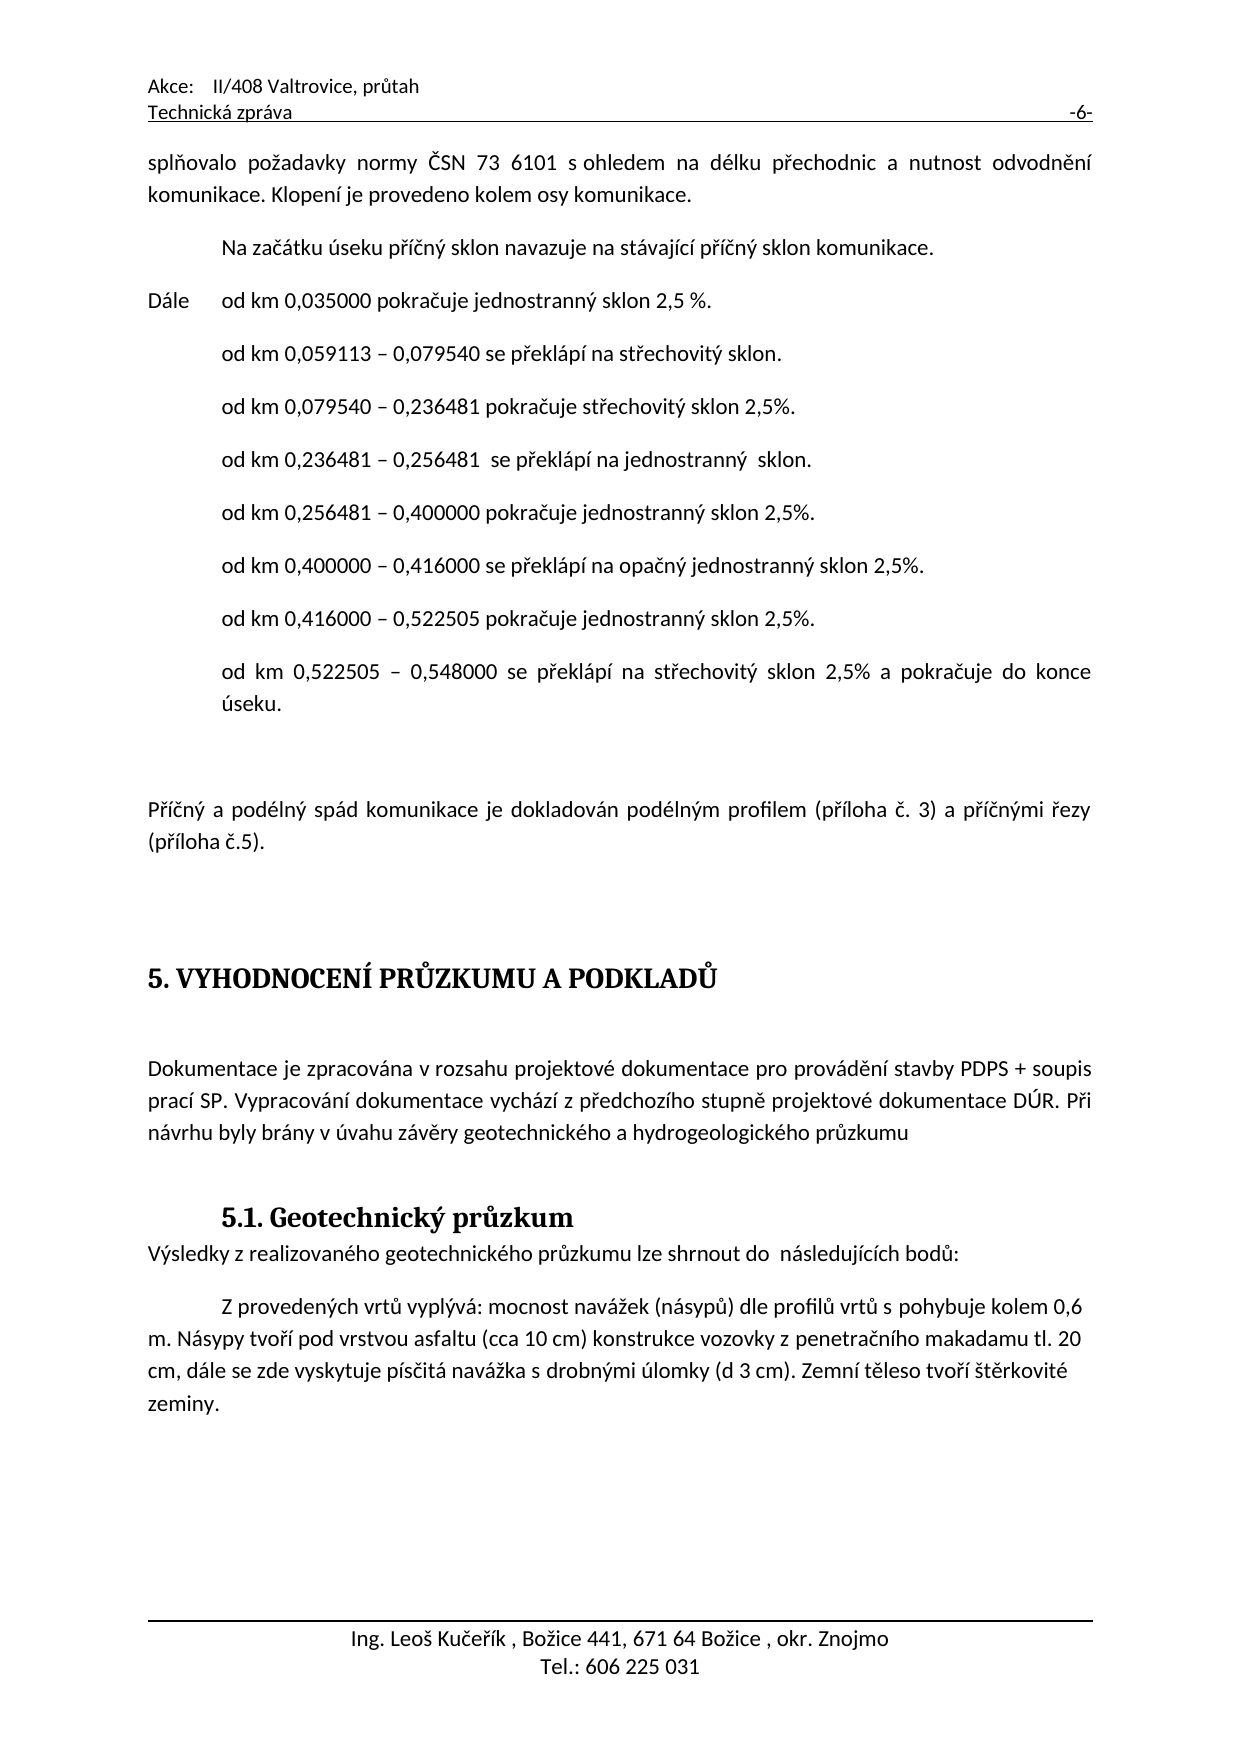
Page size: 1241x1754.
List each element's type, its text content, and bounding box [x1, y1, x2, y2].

text Z provedených vrtů vyplývá: mocnost navážek (násypů) dle profilů vrtů s pohybuje kolem 0,6 m. Násypy tvoří pod vrstvou asfaltu (cca 10 cm) konstrukce vozovky z penetračního makadamu tl. 20 cm, dále se zde vyskytuje písčitá navážka s drobnými úlomky (d 3 cm). Zemní těleso tvoří štěrkovité zeminy. [148, 1292, 1093, 1417]
text od km 0,416000 – 0,522505 pokračuje jednostranný sklon 2,5%. [148, 604, 1093, 632]
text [148, 148, 1093, 208]
text od km 0,522505 – 0,548000 se překlápí na střechovitý sklon 2,5% a pokračuje do konce úseku. [221, 657, 1093, 717]
text od km 0,079540 – 0,236481 pokračuje střechovitý sklon 2,5%. [148, 392, 1093, 420]
text Dokumentace je zpracována v rozsahu projektové dokumentace pro provádění stavby PDPS + soupis prací SP. Vypracování dokumentace vychází z předchozího stupně projektové dokumentace DÚR. Při návrhu byly brány v úvahu závěry geotechnického a hydrogeologického průzkumu [148, 1054, 1093, 1147]
text od km 0,236481 – 0,256481 se překlápí na jednostranný sklon. [148, 445, 1093, 473]
text Na začátku úseku příčný sklon navazuje na stávající příčný sklon komunikace. [148, 233, 1093, 261]
subtitle 5. VYHODNOCENÍ PRŮZKUMU A PODKLADŮ [148, 963, 1093, 996]
text Dále od km 0,035000 pokračuje jednostranný sklon 2,5 %. [148, 286, 1093, 314]
text od km 0,059113 – 0,079540 se překlápí na střechovitý sklon. [148, 339, 1093, 367]
text od km 0,256481 – 0,400000 pokračuje jednostranný sklon 2,5%. [148, 498, 1093, 526]
text od km 0,400000 – 0,416000 se překlápí na opačný jednostranný sklon 2,5%. [148, 551, 1093, 579]
text Příčný a podélný spád komunikace je dokladován podélným profilem (příloha č. 3) a příčnými řezy (příloha č.5). [148, 795, 1093, 855]
text Výsledky z realizovaného geotechnického průzkumu lze shrnout do následujících bodů: [148, 1239, 1093, 1267]
text 5.1. Geotechnický průzkum [148, 1201, 1093, 1234]
